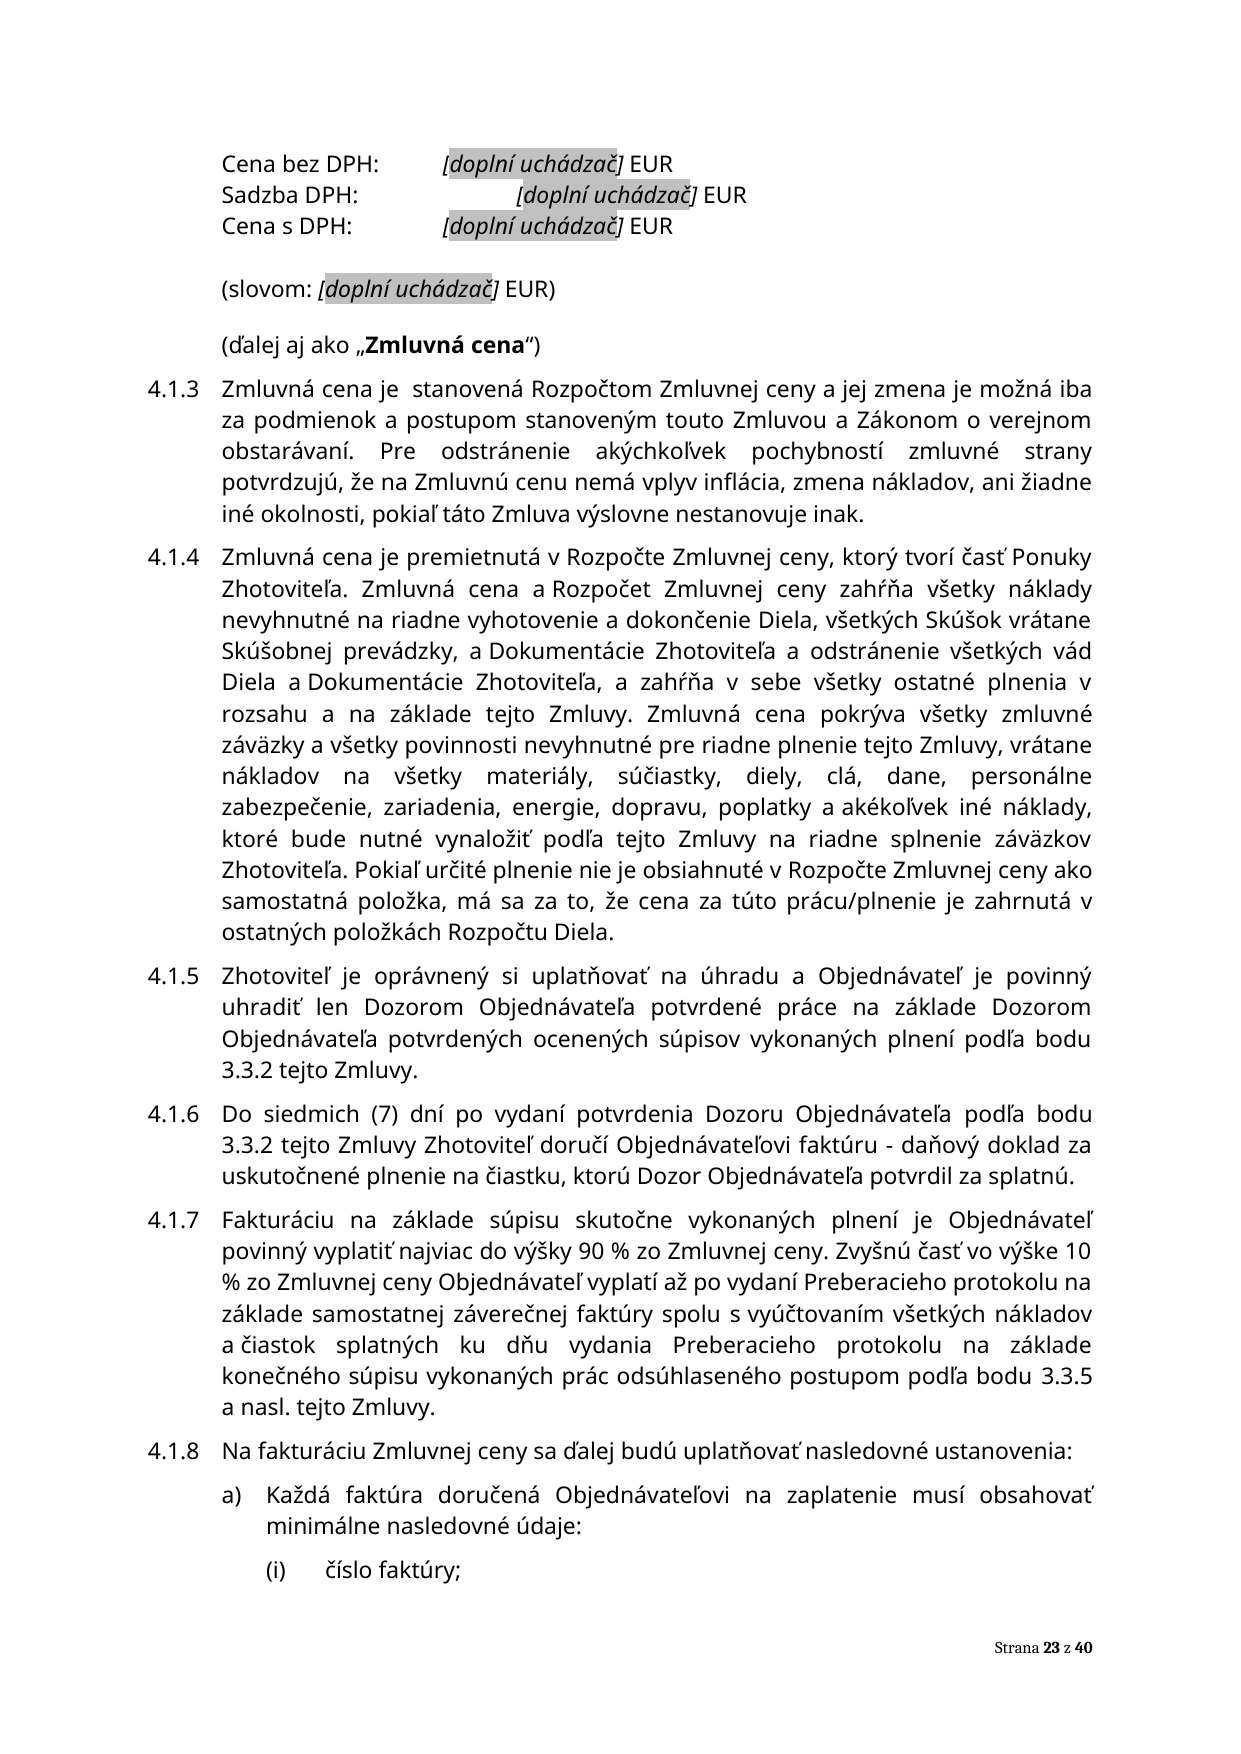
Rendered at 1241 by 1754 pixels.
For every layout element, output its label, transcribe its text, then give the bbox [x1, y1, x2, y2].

list Zhotoviteľ je oprávnený si uplatňovať na úhradu a Objednávateľ je povinný uhradiť len Dozorom Objednávateľa potvrdené práce na základe Dozorom Objednávateľa potvrdených ocenených súpisov vykonaných plnení podľa bodu 3.3.2 tejto Zmluvy. [148, 960, 1093, 1085]
text (ďalej aj ako „Zmluvná cena“) [221, 329, 1093, 360]
text Sadzba DPH: [doplní uchádzač] EUR [690, 179, 1093, 210]
list číslo faktúry; [266, 1554, 1093, 1585]
text (slovom: [doplní uchádzač] EUR) [492, 273, 1093, 304]
text Cena s DPH: [doplní uchádzač] EUR [221, 210, 449, 241]
list Do siedmich (7) dní po vydaní potvrdenia Dozoru Objednávateľa podľa bodu 3.3.2 tejto Zmluvy Zhotoviteľ doručí Objednávateľovi faktúru - daňový doklad za uskutočnené plnenie na čiastku, ktorú Dozor Objednávateľa potvrdil za splatnú. [148, 1098, 1093, 1191]
text Sadzba DPH: [doplní uchádzač] EUR [221, 179, 523, 210]
list Fakturáciu na základe súpisu skutočne vykonaných plnení je Objednávateľ povinný vyplatiť najviac do výšky 90 % zo Zmluvnej ceny. Zvyšnú časť vo výške 10 % zo Zmluvnej ceny Objednávateľ vyplatí až po vydaní Preberacieho protokolu na základe samostatnej záverečnej faktúry spolu s vyúčtovaním všetkých nákladov a čiastok splatných ku dňu vydania Preberacieho protokolu na základe konečného súpisu vykonaných prác odsúhlaseného postupom podľa bodu 3.3.5 a nasl. tejto Zmluvy. [148, 1204, 1093, 1423]
text Cena bez DPH: [doplní uchádzač] EUR [617, 148, 1093, 179]
text Cena s DPH: [doplní uchádzač] EUR [617, 210, 1093, 241]
list Každá faktúra doručená Objednávateľovi na zaplatenie musí obsahovať minimálne nasledovné údaje: [221, 1479, 1093, 1541]
text (slovom: [doplní uchádzač] EUR) [221, 273, 325, 304]
list Zmluvná cena je stanovená Rozpočtom Zmluvnej ceny a jej zmena je možná iba za podmienok a postupom stanoveným touto Zmluvou a Zákonom o verejnom obstarávaní. Pre odstránenie akýchkoľvek pochybností zmluvné strany potvrdzujú, že na Zmluvnú cenu nemá vplyv inflácia, zmena nákladov, ani žiadne iné okolnosti, pokiaľ táto Zmluva výslovne nestanovuje inak. [148, 373, 1093, 529]
list Na fakturáciu Zmluvnej ceny sa ďalej budú uplatňovať nasledovné ustanovenia: [148, 1435, 1093, 1466]
text Cena bez DPH: [doplní uchádzač] EUR [221, 148, 449, 179]
list Zmluvná cena je premietnutá v Rozpočte Zmluvnej ceny, ktorý tvorí časť Ponuky Zhotoviteľa. Zmluvná cena a Rozpočet Zmluvnej ceny zahŕňa všetky náklady nevyhnutné na riadne vyhotovenie a dokončenie Diela, všetkých Skúšok vrátane Skúšobnej prevádzky, a Dokumentácie Zhotoviteľa a odstránenie všetkých vád Diela a Dokumentácie Zhotoviteľa, a zahŕňa v sebe všetky ostatné plnenia v rozsahu a na základe tejto Zmluvy. Zmluvná cena pokrýva všetky zmluvné záväzky a všetky povinnosti nevyhnutné pre riadne plnenie tejto Zmluvy, vrátane nákladov na všetky materiály, súčiastky, diely, clá, dane, personálne zabezpečenie, zariadenia, energie, dopravu, poplatky a akékoľvek iné náklady, ktoré bude nutné vynaložiť podľa tejto Zmluvy na riadne splnenie záväzkov Zhotoviteľa. Pokiaľ určité plnenie nie je obsiahnuté v Rozpočte Zmluvnej ceny ako samostatná položka, má sa za to, že cena za túto prácu/plnenie je zahrnutá v ostatných položkách Rozpočtu Diela. [148, 541, 1093, 948]
